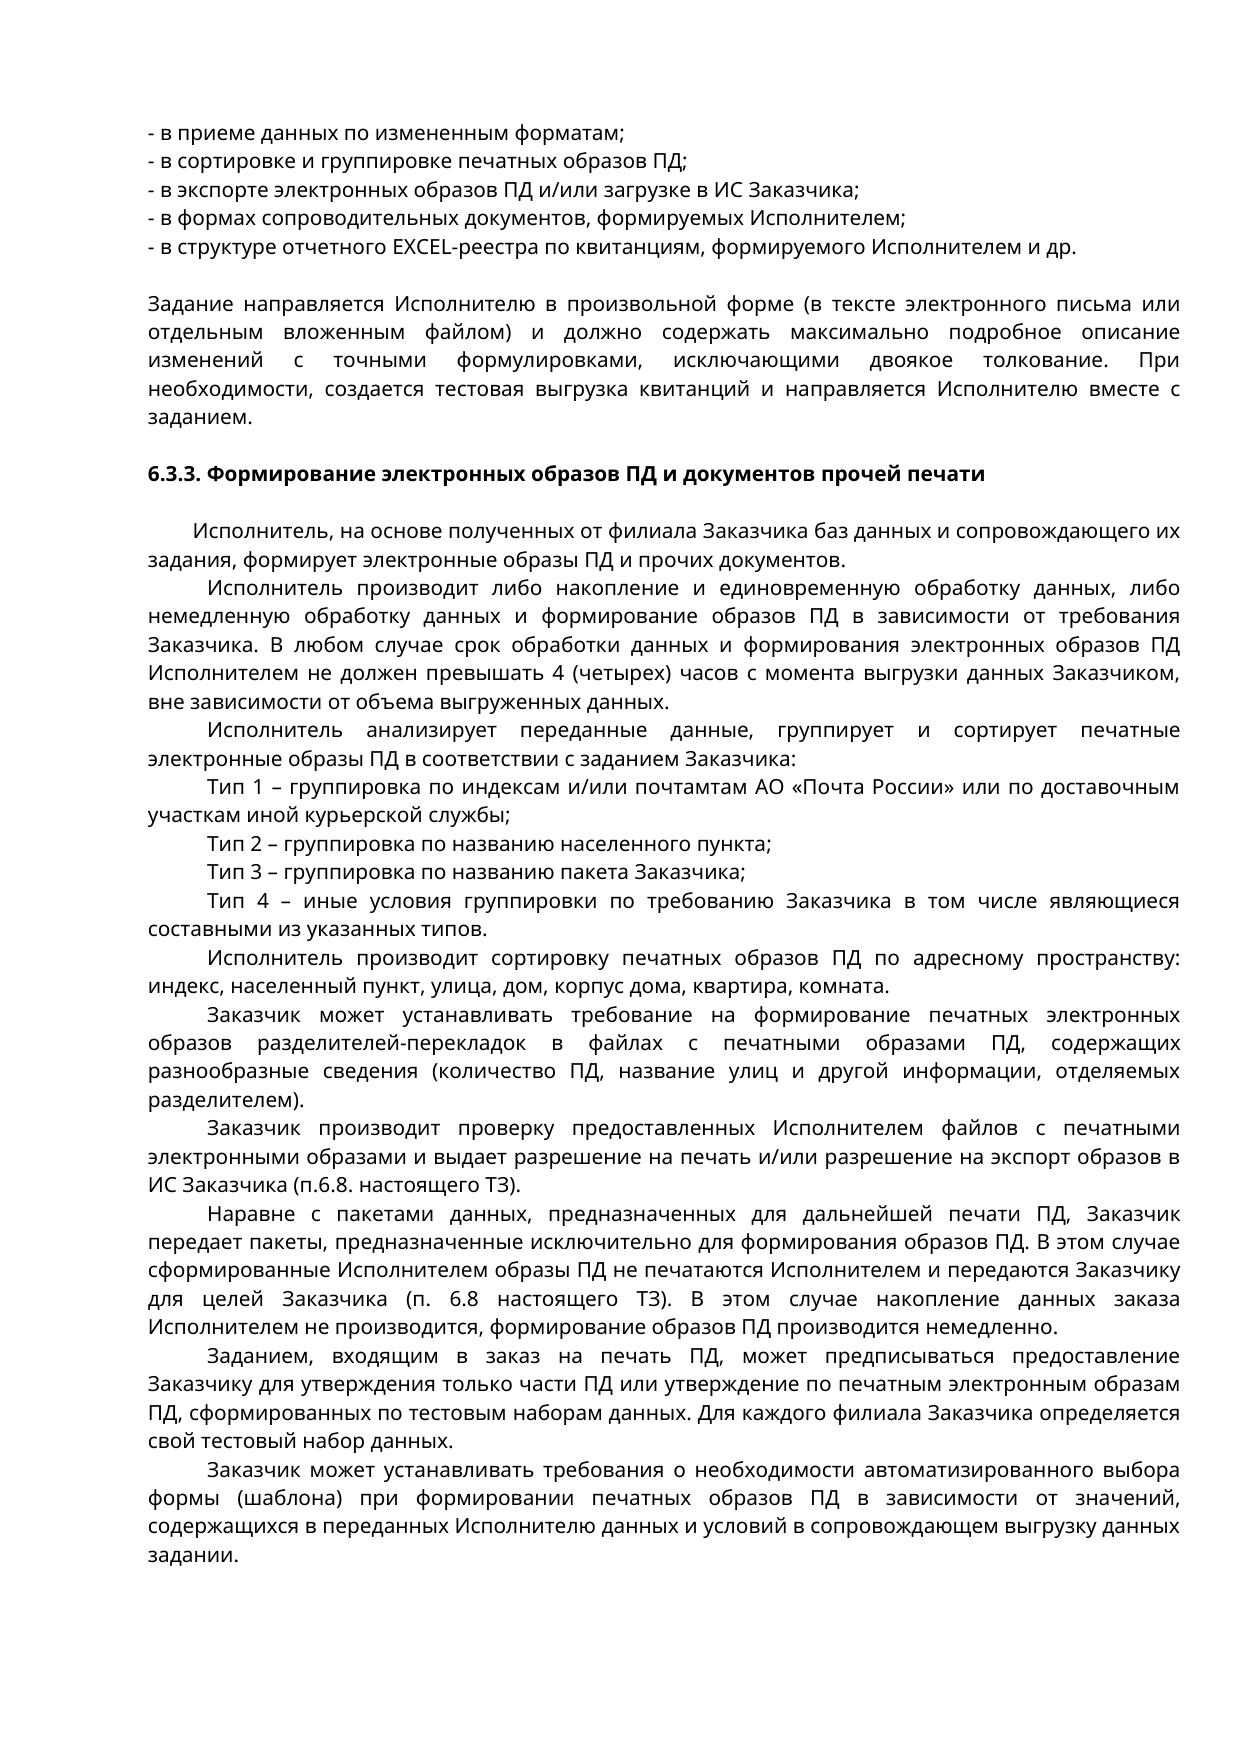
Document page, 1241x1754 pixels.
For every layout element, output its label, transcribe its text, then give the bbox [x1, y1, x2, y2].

text - в сортировке и группировке печатных образов ПД; [148, 147, 1181, 175]
text Тип 1 – группировка по индексам и/или почтамтам АО «Почта России» или по доставочным участкам иной курьерской службы; [148, 772, 1181, 829]
text Заказчик может устанавливать требования о необходимости автоматизированного выбора формы (шаблона) при формировании печатных образов ПД в зависимости от значений, содержащихся в переданных Исполнителю данных и условий в сопровождающем выгрузку данных задании. [148, 1455, 1181, 1568]
text Наравне с пакетами данных, предназначенных для дальнейшей печати ПД, Заказчик передает пакеты, предназначенные исключительно для формирования образов ПД. В этом случае сформированные Исполнителем образы ПД не печатаются Исполнителем и передаются Заказчику для целей Заказчика (п. 6.8 настоящего ТЗ). В этом случае накопление данных заказа Исполнителем не производится, формирование образов ПД производится немедленно. [148, 1199, 1181, 1341]
text Заказчик может устанавливать требование на формирование печатных электронных образов разделителей-перекладок в файлах с печатными образами ПД, содержащих разнообразные сведения (количество ПД, название улиц и другой информации, отделяемых разделителем). [148, 1000, 1181, 1113]
text Задание направляется Исполнителю в произвольной форме (в тексте электронного письма или отдельным вложенным файлом) и должно содержать максимально подробное описание изменений с точными формулировками, исключающими двоякое толкование. При необходимости, создается тестовая выгрузка квитанций и направляется Исполнителю вместе с заданием. [148, 289, 1181, 431]
text - в приеме данных по измененным форматам; [148, 118, 1181, 147]
text Исполнитель производит сортировку печатных образов ПД по адресному пространству: индекс, населенный пункт, улица, дом, корпус дома, квартира, комната. [148, 943, 1181, 1000]
text 6.3.3. Формирование электронных образов ПД и документов прочей печати [148, 459, 1181, 488]
text - в формах сопроводительных документов, формируемых Исполнителем; [148, 203, 1181, 232]
text Заданием, входящим в заказ на печать ПД, может предписываться предоставление Заказчику для утверждения только части ПД или утверждение по печатным электронным образам ПД, сформированных по тестовым наборам данных. Для каждого филиала Заказчика определяется свой тестовый набор данных. [148, 1341, 1181, 1455]
text Исполнитель производит либо накопление и единовременную обработку данных, либо немедленную обработку данных и формирование образов ПД в зависимости от требования Заказчика. В любом случае срок обработки данных и формирования электронных образов ПД Исполнителем не должен превышать 4 (четырех) часов с момента выгрузки данных Заказчиком, вне зависимости от объема выгруженных данных. [148, 573, 1181, 715]
text Тип 2 – группировка по названию населенного пункта; [148, 829, 1181, 857]
text Тип 3 – группировка по названию пакета Заказчика; [148, 857, 1181, 886]
text - в экспорте электронных образов ПД и/или загрузке в ИС Заказчика; [148, 175, 1181, 203]
text Заказчик производит проверку предоставленных Исполнителем файлов с печатными электронными образами и выдает разрешение на печать и/или разрешение на экспорт образов в ИС Заказчика (п.6.8. настоящего ТЗ). [148, 1113, 1181, 1199]
text - в структуре отчетного EXCEL-реестра по квитанциям, формируемого Исполнителем и др. [148, 232, 1181, 260]
text Исполнитель, на основе полученных от филиала Заказчика баз данных и сопровождающего их задания, формирует электронные образы ПД и прочих документов. [148, 516, 1181, 573]
text Исполнитель анализирует переданные данные, группирует и сортирует печатные электронные образы ПД в соответствии с заданием Заказчика: [148, 715, 1181, 772]
text Тип 4 – иные условия группировки по требованию Заказчика в том числе являющиеся составными из указанных типов. [148, 886, 1181, 943]
